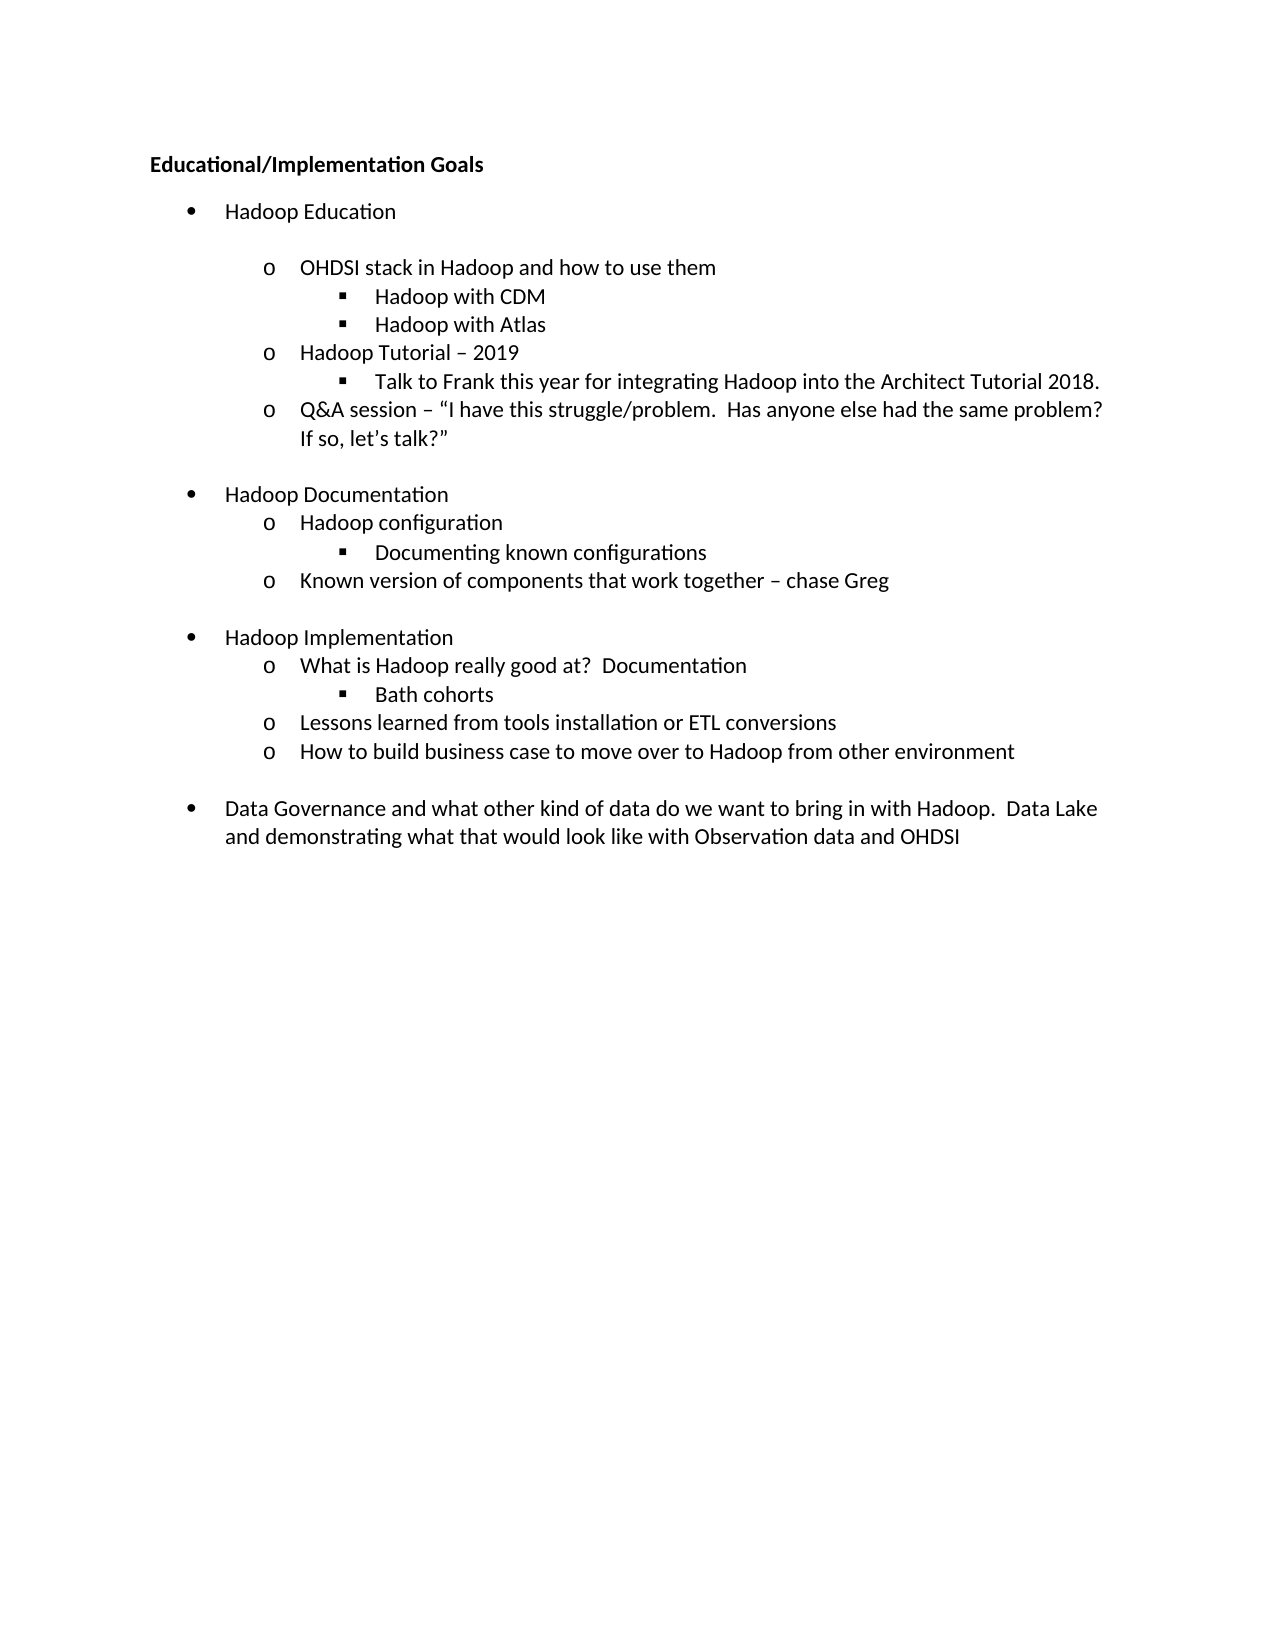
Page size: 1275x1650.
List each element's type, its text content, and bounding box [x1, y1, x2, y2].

list Hadoop Documentation [187, 481, 1125, 508]
list Known version of components that work together – chase Greg [262, 566, 1125, 595]
list How to build business case to move over to Hadoop from other environment [262, 737, 1125, 766]
text Educational/Implementation Goals [150, 150, 1125, 178]
list Hadoop with CDM [337, 282, 1125, 310]
list What is Hadoop really good at? Documentation [262, 651, 1125, 680]
list Hadoop with Atlas [337, 310, 1125, 338]
list Data Governance and what other kind of data do we want to bring in with Hadoop. Data Lake and demonstrating what that would look like with Observation data and OHDSI [187, 794, 1125, 851]
list Hadoop configuration [262, 508, 1125, 538]
list Q&A session – “I have this struggle/problem. Has anyone else had the same problem? If so, let’s talk?” [262, 395, 1125, 452]
list Documenting known configurations [337, 538, 1125, 566]
list Lessons learned from tools installation or ETL conversions [262, 708, 1125, 737]
list Talk to Frank this year for integrating Hadoop into the Architect Tutorial 2018. [337, 367, 1125, 395]
list OHDSI stack in Hadoop and how to use them [262, 253, 1125, 282]
list Hadoop Implementation [187, 623, 1125, 651]
list Hadoop Education [187, 197, 1125, 225]
list Hadoop Tutorial – 2019 [262, 338, 1125, 367]
list Bath cohorts [337, 680, 1125, 708]
